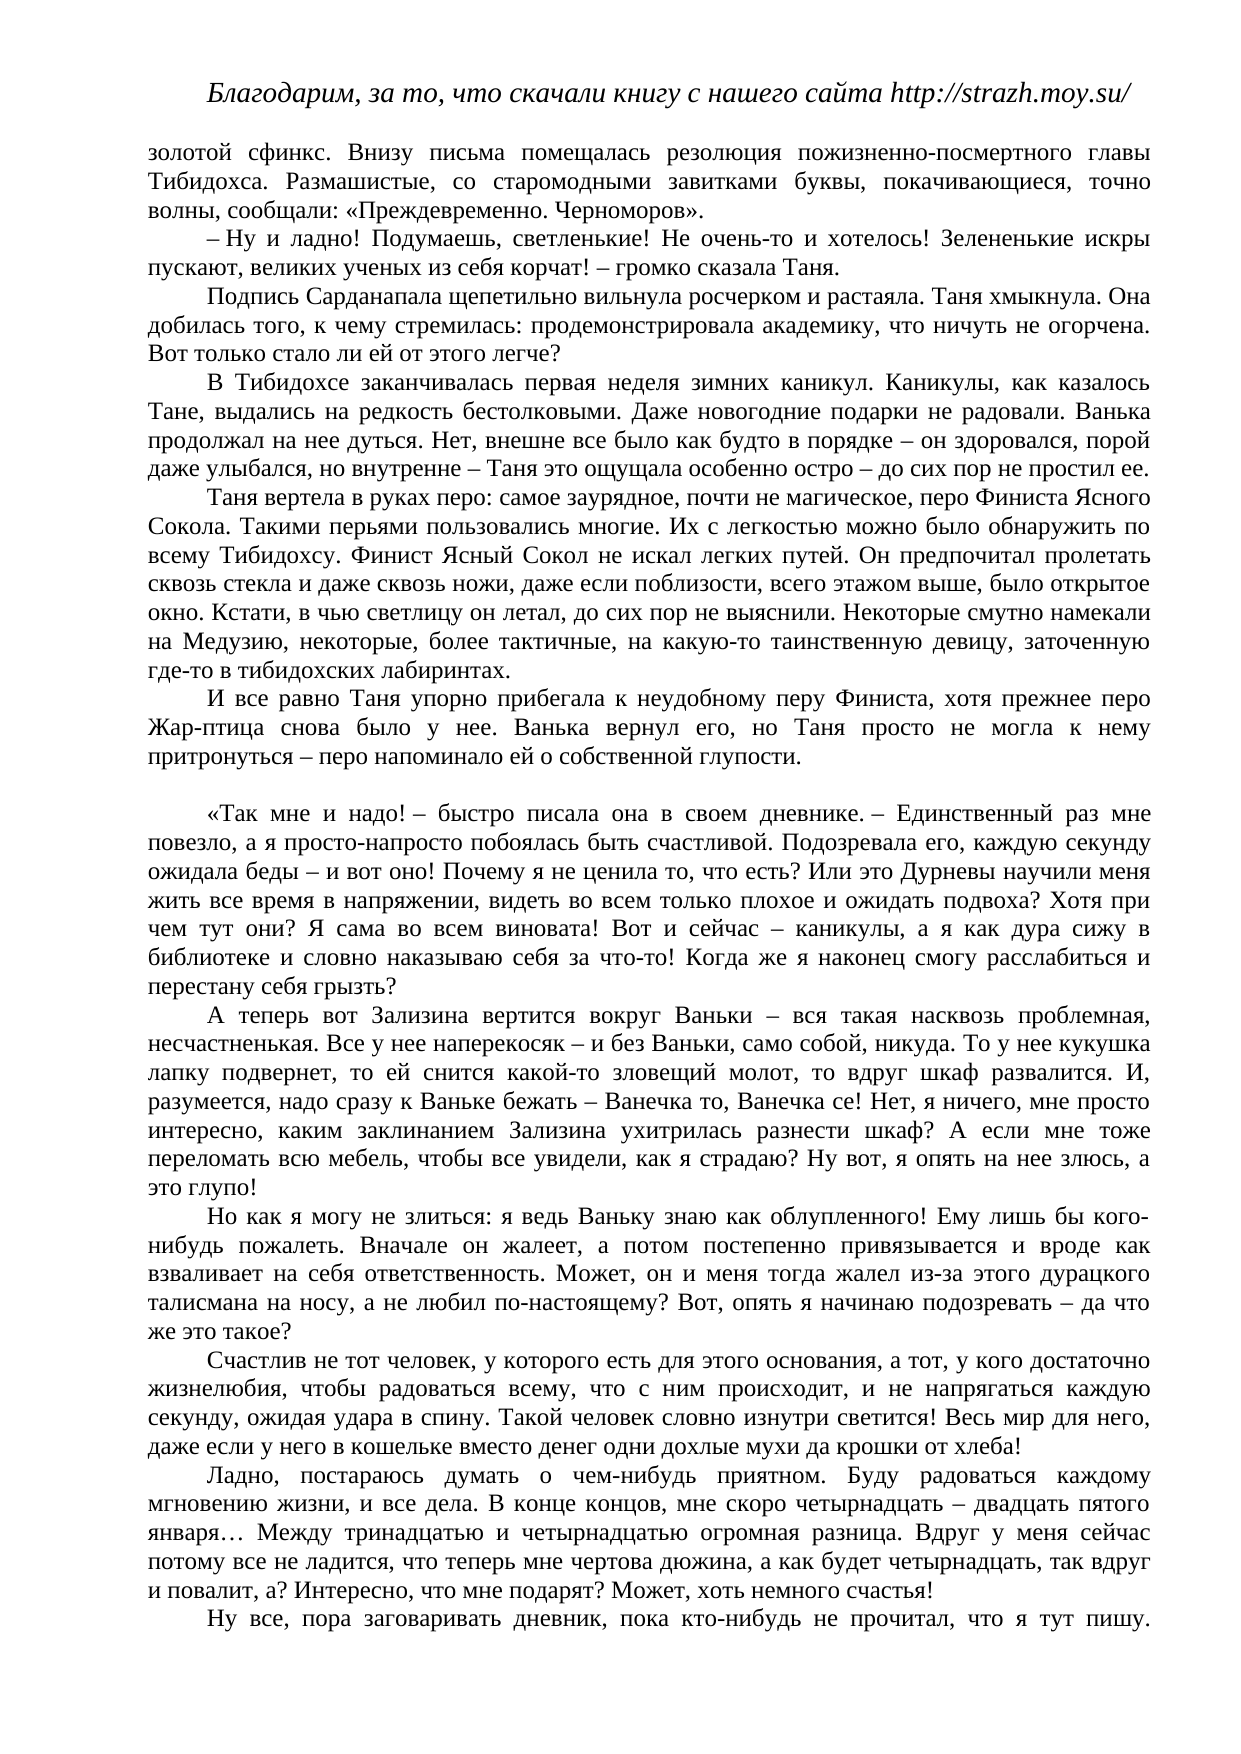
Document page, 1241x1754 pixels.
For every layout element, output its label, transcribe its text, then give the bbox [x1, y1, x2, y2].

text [148, 1603, 1152, 1632]
text Таня вертела в руках перо: самое заурядное, почти не магическое, перо Финиста Ясного Сокола. Такими перьями пользовались многие. Их с легкостью можно было обнаружить по всему Тибидохсу. Финист Ясный Сокол не искал легких путей. Он предпочитал пролетать сквозь стекла и даже сквозь ножи, даже если поблизости, всего этажом выше, было открытое окно. Кстати, в чью светлицу он летал, до сих пор не выяснили. Некоторые смутно намекали на Медузию, некоторые, более тактичные, на какую-то таинственную девицу, заточенную где-то в тибидохских лабиринтах. [148, 482, 1152, 683]
text Счастлив не тот человек, у которого есть для этого основания, а тот, у кого достаточно жизнелюбия, чтобы радоваться всему, что с ним происходит, и не напрягаться каждую секунду, ожидая удара в спину. Такой человек словно изнутри светится! Весь мир для него, даже если у него в кошельке вместо денег одни дохлые мухи да крошки от хлеба! [148, 1345, 1152, 1460]
text А теперь вот Зализина вертится вокруг Ваньки – вся такая насквозь проблемная, несчастненькая. Все у нее наперекосяк – и без Ваньки, само собой, никуда. То у нее кукушка лапку подвернет, то ей снится какой-то зловещий молот, то вдруг шкаф развалится. И, разумеется, надо сразу к Ваньке бежать – Ванечка то, Ванечка се! Нет, я ничего, мне просто интересно, каким заклинанием Зализина ухитрилась разнести шкаф? А если мне тоже переломать всю мебель, чтобы все увидели, как я страдаю? Ну вот, я опять на нее злюсь, а это глупо! [148, 1000, 1152, 1201]
text И все равно Таня упорно прибегала к неудобному перу Финиста, хотя прежнее перо Жар-птица снова было у нее. Ванька вернул его, но Таня просто не могла к нему притронуться – перо напоминало ей о собственной глупости. [148, 683, 1152, 770]
text В Тибидохсе заканчивалась первая неделя зимних каникул. Каникулы, как казалось Тане, выдались на редкость бестолковыми. Даже новогодние подарки не радовали. Ванька продолжал на нее дуться. Нет, внешне все было как будто в порядке – он здоровался, порой даже улыбался, но внутренне – Таня это ощущала особенно остро – до сих пор не простил ее. [148, 367, 1152, 482]
text Подпись Сарданапала щепетильно вильнула росчерком и растаяла. Таня хмыкнула. Она добилась того, к чему стремилась: продемонстрировала академику, что ничуть не огорчена. Вот только стало ли ей от этого легче? [148, 281, 1152, 367]
text «Так мне и надо! – быстро писала она в своем дневнике. – Единственный раз мне повезло, а я просто-напросто побоялась быть счастливой. Подозревала его, каждую секунду ожидала беды – и вот оно! Почему я не ценила то, что есть? Или это Дурневы научили меня жить все время в напряжении, видеть во всем только плохое и ожидать подвоха? Хотя при чем тут они? Я сама во всем виновата! Вот и сейчас – каникулы, а я как дура сижу в библиотеке и словно наказываю себя за что-то! Когда же я наконец смогу расслабиться и перестану себя грызть? [148, 798, 1152, 1000]
text Ладно, постараюсь думать о чем-нибудь приятном. Буду радоваться каждому мгновению жизни, и все дела. В конце концов, мне скоро четырнадцать – двадцать пятого января… Между тринадцатью и четырнадцатью огромная разница. Вдруг у меня сейчас потому все не ладится, что теперь мне чертова дюжина, а как будет четырнадцать, так вдруг и повалит, а? Интересно, что мне подарят? Может, хоть немного счастья! [148, 1460, 1152, 1603]
text Но как я могу не злиться: я ведь Ваньку знаю как облупленного! Ему лишь бы кого-нибудь пожалеть. Вначале он жалеет, а потом постепенно привязывается и вроде как взваливает на себя ответственность. Может, он и меня тогда жалел из-за этого дурацкого талисмана на носу, а не любил по-настоящему? Вот, опять я начинаю подозревать – да что же это такое? [148, 1201, 1152, 1345]
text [148, 137, 1152, 223]
text – Ну и ладно! Подумаешь, светленькие! Не очень-то и хотелось! Зелененькие искры пускают, великих ученых из себя корчат! – громко сказала Таня. [148, 223, 1152, 281]
